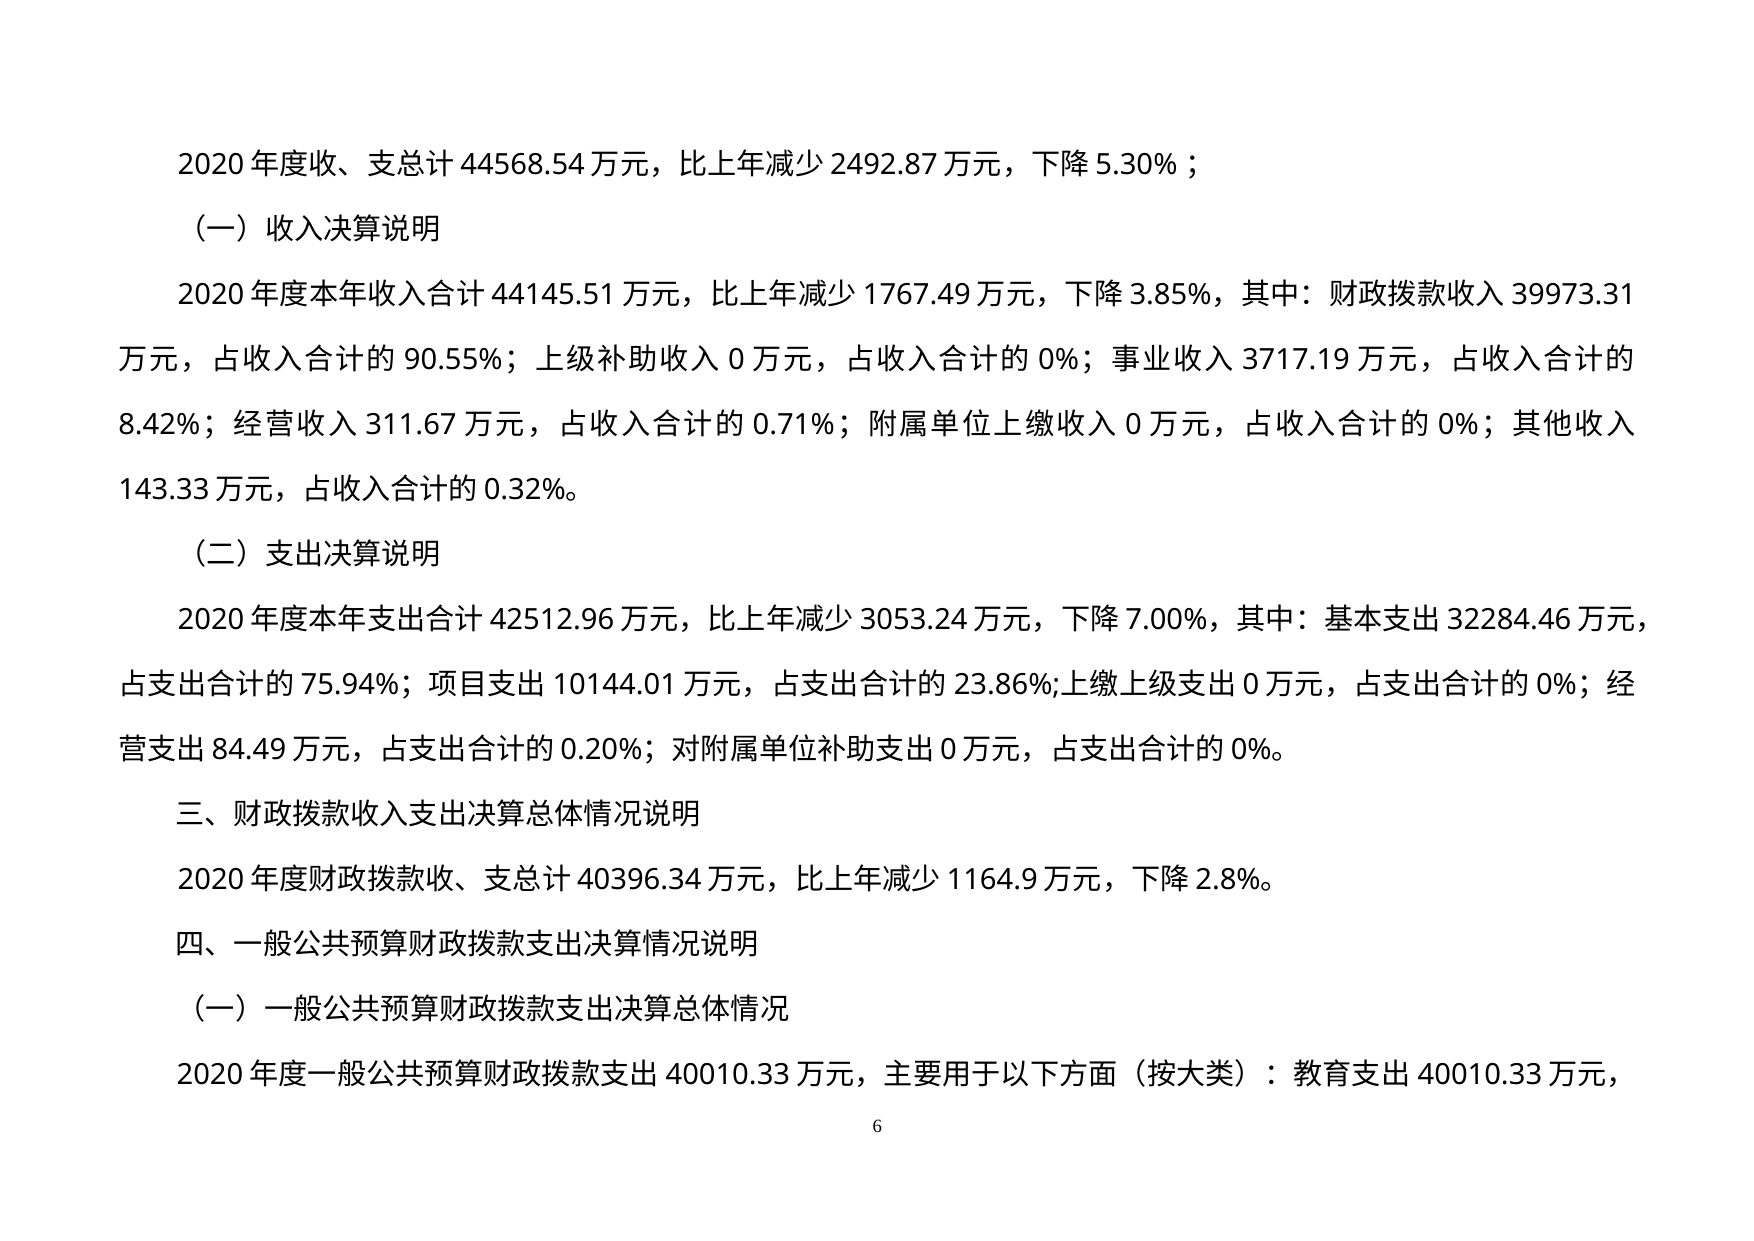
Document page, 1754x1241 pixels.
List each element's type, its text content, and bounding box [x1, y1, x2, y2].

text 四、一般公共预算财政拨款支出决算情况说明 [118, 909, 1636, 974]
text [118, 1039, 1636, 1104]
text 2020年度本年支出合计42512.96万元，比上年减少3053.24万元，下降7.00%，其中：基本支出32284.46万元，占支出合计的75.94%；项目支出10144.01万元，占支出合计的23.86%;上缴上级支出0万元，占支出合计的0%；经营支出84.49万元，占支出合计的0.20%；对附属单位补助支出0万元，占支出合计的0%。 [118, 584, 1636, 779]
text 2020年度财政拨款收、支总计40396.34万元，比上年减少1164.9万元，下降2.8%。 [118, 844, 1636, 909]
text 2020年度本年收入合计44145.51万元，比上年减少1767.49万元，下降3.85%，其中：财政拨款收入39973.31万元，占收入合计的90.55%；上级补助收入0万元，占收入合计的0%；事业收入3717.19万元，占收入合计的8.42%；经营收入311.67万元，占收入合计的0.71%；附属单位上缴收入0万元，占收入合计的0%；其他收入143.33万元，占收入合计的0.32%。 [118, 259, 1636, 519]
text （一）一般公共预算财政拨款支出决算总体情况 [118, 974, 1636, 1039]
text 2020年度收、支总计44568.54万元，比上年减少2492.87万元，下降5.30% ； [118, 129, 1636, 194]
text 三、财政拨款收入支出决算总体情况说明 [118, 779, 1636, 844]
text （一）收入决算说明 [118, 194, 1636, 259]
text （二）支出决算说明 [118, 519, 1636, 584]
